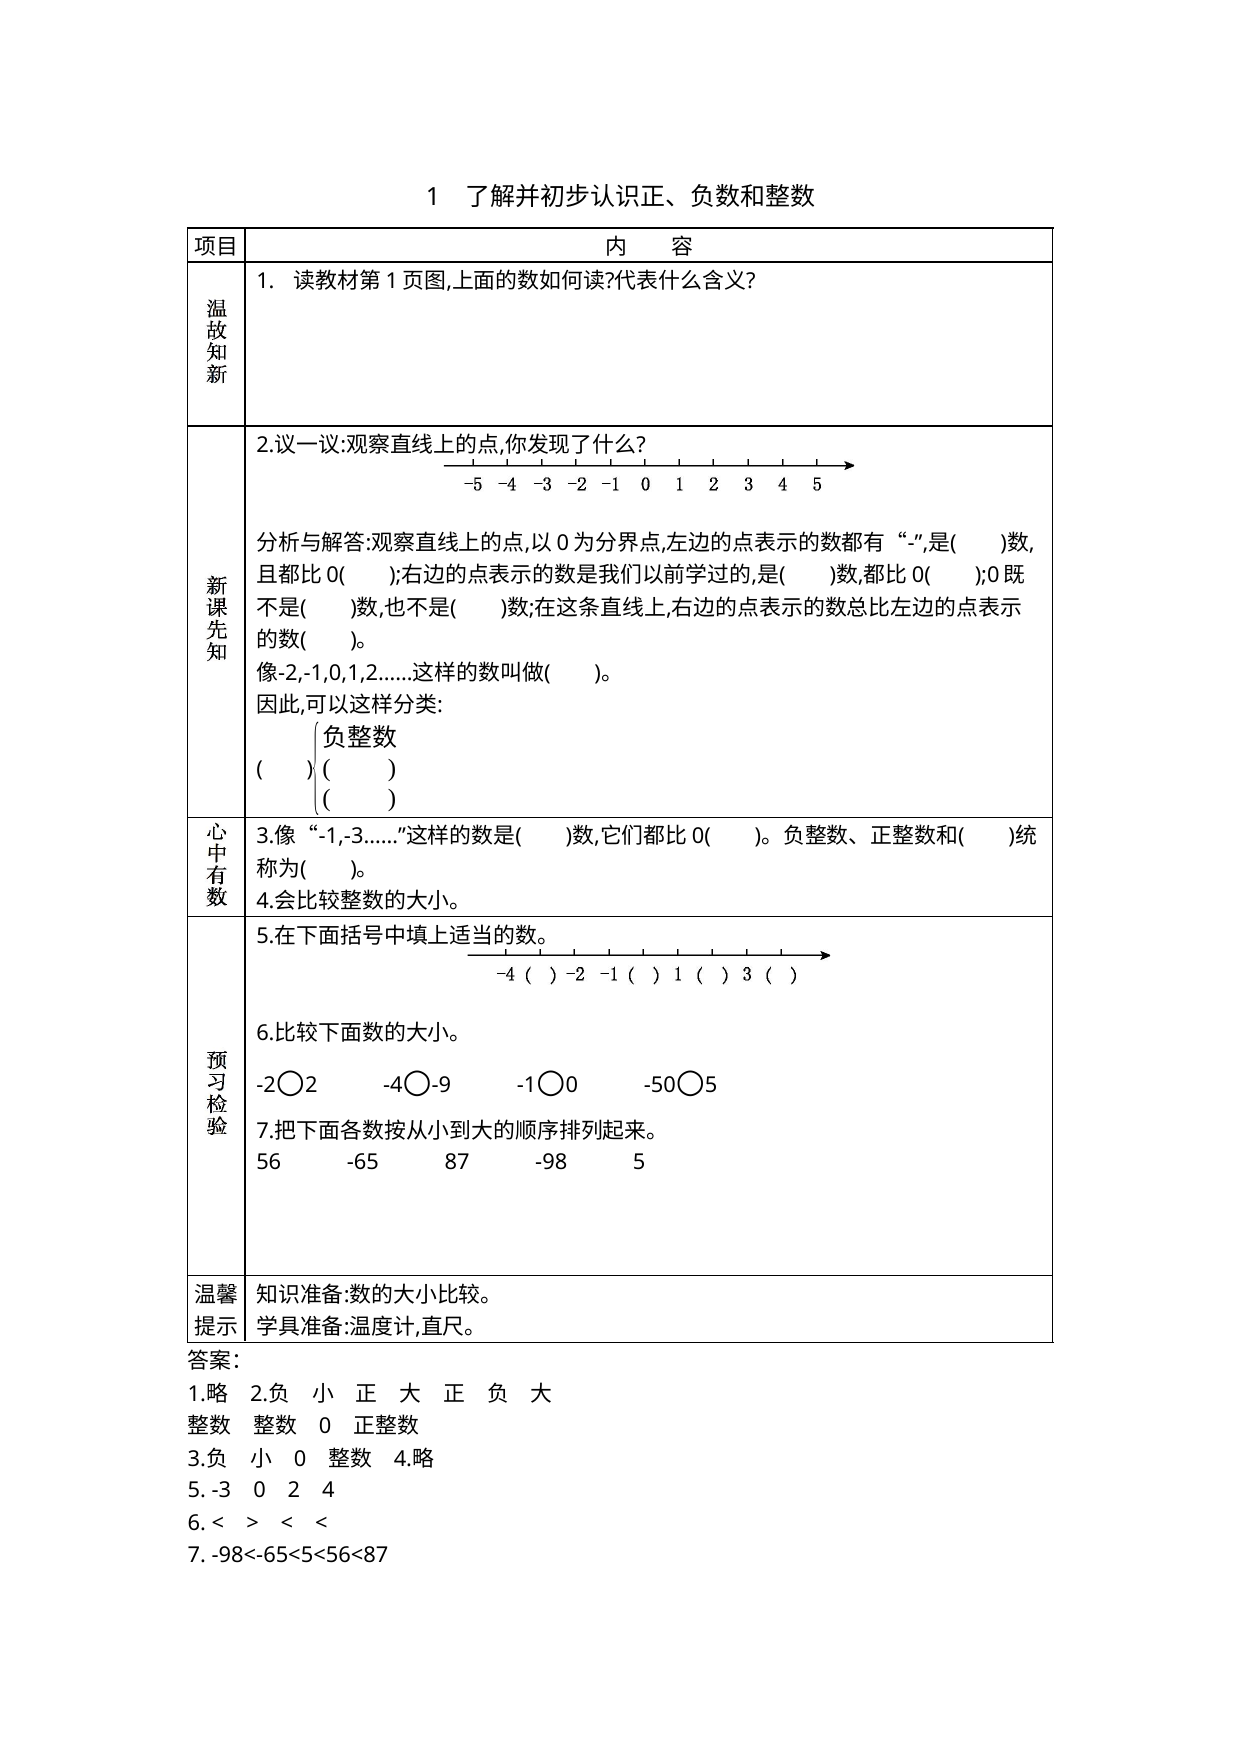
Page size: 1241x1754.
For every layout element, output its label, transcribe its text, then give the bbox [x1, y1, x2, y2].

picture [467, 949, 831, 985]
table_cell 3.像“-1,-3……”这样的数是( )数,它们都比0( )。负整数、正整数和( )统称为( )。 4.会比较整数的大小。 [246, 818, 1052, 916]
table_cell [188, 263, 244, 425]
table_cell [188, 917, 244, 1275]
text 6. < > < < [187, 1505, 1053, 1538]
table_header 项目 [188, 229, 244, 261]
table_cell [188, 818, 244, 916]
table_header 内 容 [246, 229, 1052, 261]
picture [204, 572, 229, 663]
table_cell 2.议一议:观察直线上的点,你发现了什么? 分析与解答:观察直线上的点,以0为分界点,左边的点表示的数都有“-”,是( )数,且都比0( );右边的点表示的数是我们以前学过的,是( )数,都比0( );0既不是( )数,也不是( )数;在这条直线上,右边的点表示的数总比左边的点表示的数( )。 像-2,-1,0,1,2……这样的数叫做( )。 因此,可以这样分类: ( ) [246, 427, 1052, 817]
text 整数 整数 0 正整数 [187, 1408, 1053, 1440]
text 1.略 2.负 小 正 大 正 负 大 [187, 1375, 1053, 1408]
table_cell 5.在下面括号中填上适当的数。 6.比较下面数的大小。 -2○2 -4○-9 -1○0 -50○5 7.把下面各数按从小到大的顺序排列起来。 56 -65 87 -98 5 [246, 917, 1052, 1275]
picture [443, 459, 855, 493]
picture [204, 818, 229, 908]
picture [204, 295, 229, 385]
text 答案： [187, 1343, 1053, 1375]
table_cell 温馨 提示 [188, 1276, 244, 1341]
table_cell 读教材第1页图,上面的数如何读?代表什么含义? [246, 263, 1052, 425]
picture [204, 1047, 229, 1137]
text 7. -98<-65<5<56<87 [187, 1538, 1053, 1570]
text 1 了解并初步认识正、负数和整数 [187, 162, 1053, 227]
table_cell [188, 427, 244, 817]
text 5. -3 0 2 4 [187, 1473, 1053, 1505]
table_cell 知识准备:数的大小比较。 学具准备:温度计,直尺。 [246, 1276, 1052, 1341]
text 3.负 小 0 整数 4.略 [187, 1440, 1053, 1473]
